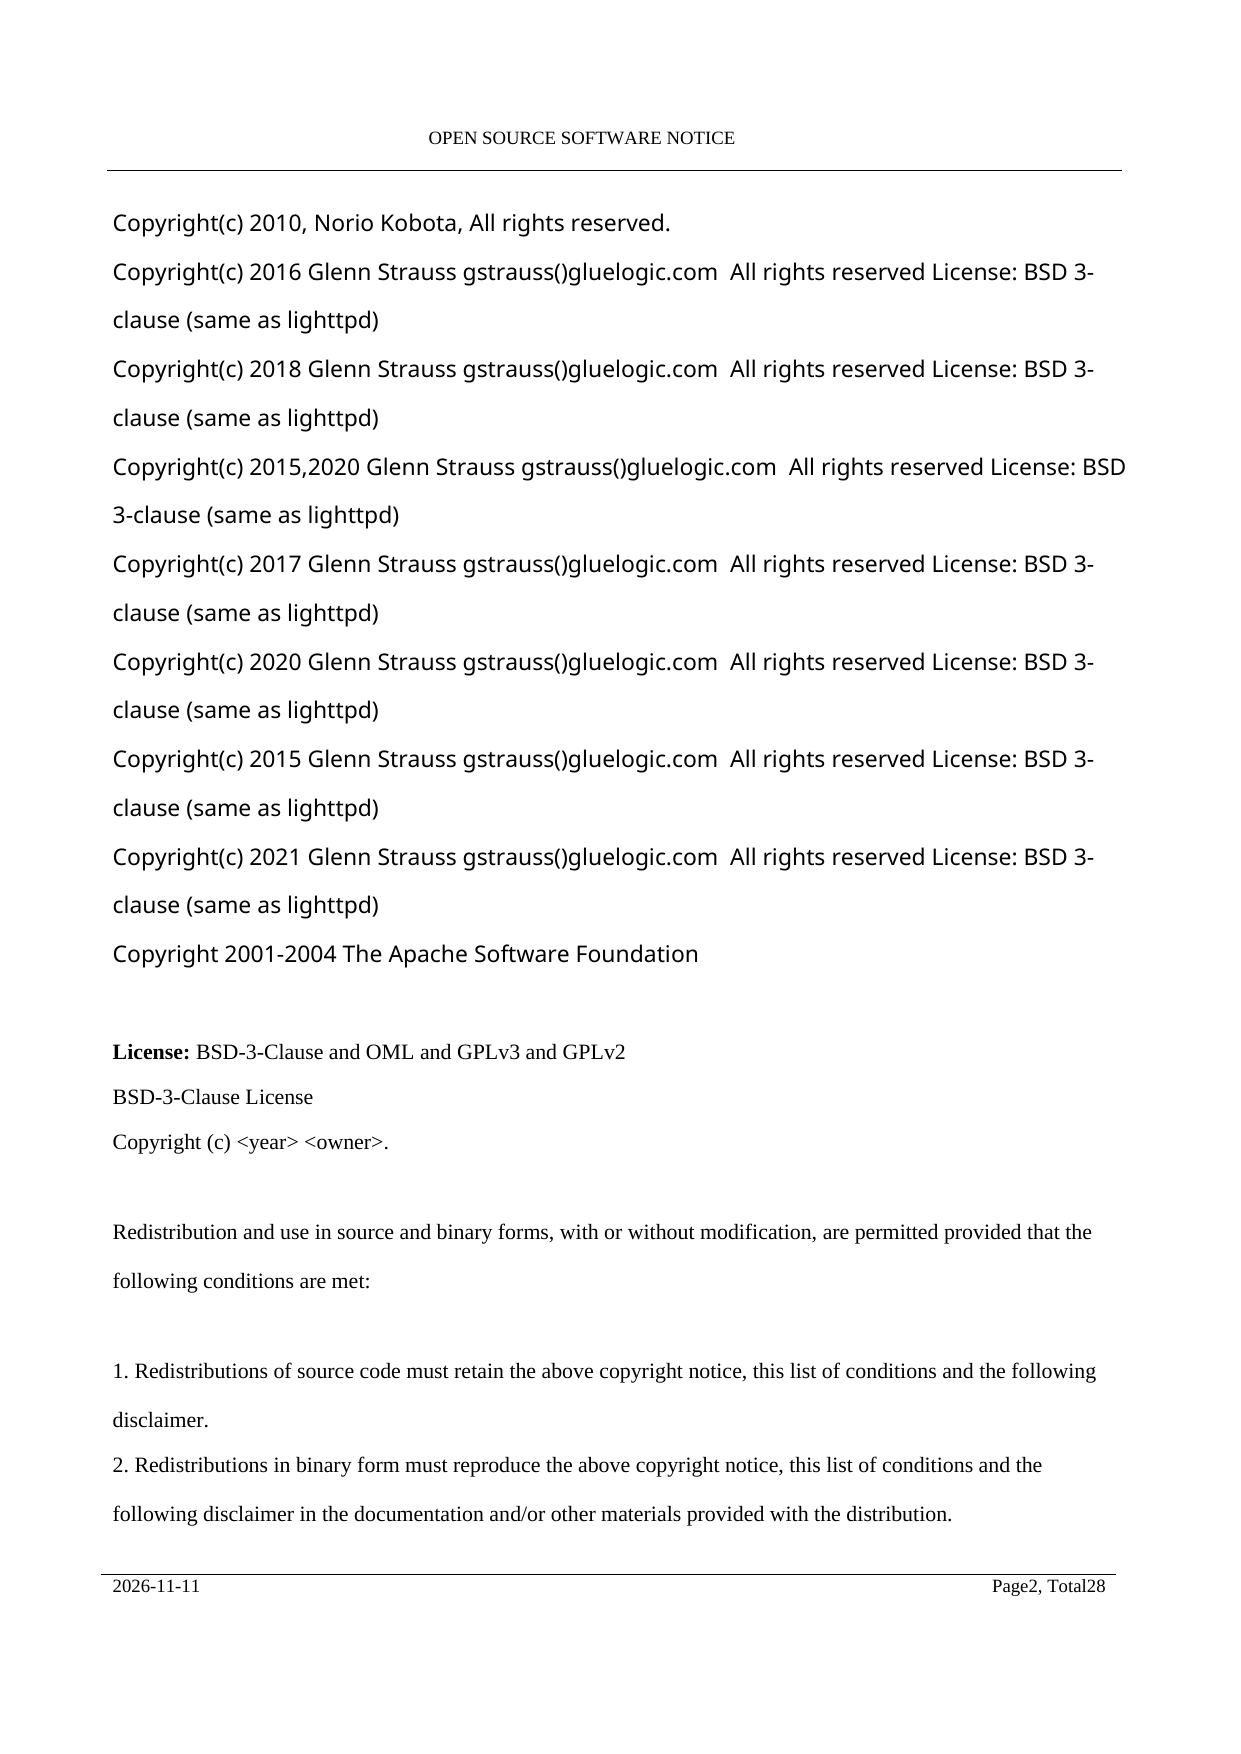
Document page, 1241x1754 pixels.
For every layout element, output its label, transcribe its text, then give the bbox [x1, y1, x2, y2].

text License: BSD-3-Clause and OML and GPLv3 and GPLv2 [112, 1035, 1128, 1068]
text Copyright (c) <year> <owner>. [112, 1125, 1128, 1158]
text Redistribution and use in source and binary forms, with or without modification, are permitted provided that the following conditions are met: [112, 1216, 1128, 1297]
text BSD-3-Clause License [112, 1080, 1128, 1113]
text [112, 206, 1128, 1019]
text 2. Redistributions in binary form must reproduce the above copyright notice, this list of conditions and the following disclaimer in the documentation and/or other materials provided with the distribution. [112, 1448, 1128, 1529]
text 1. Redistributions of source code must retain the above copyright notice, this list of conditions and the following disclaimer. [112, 1354, 1128, 1436]
